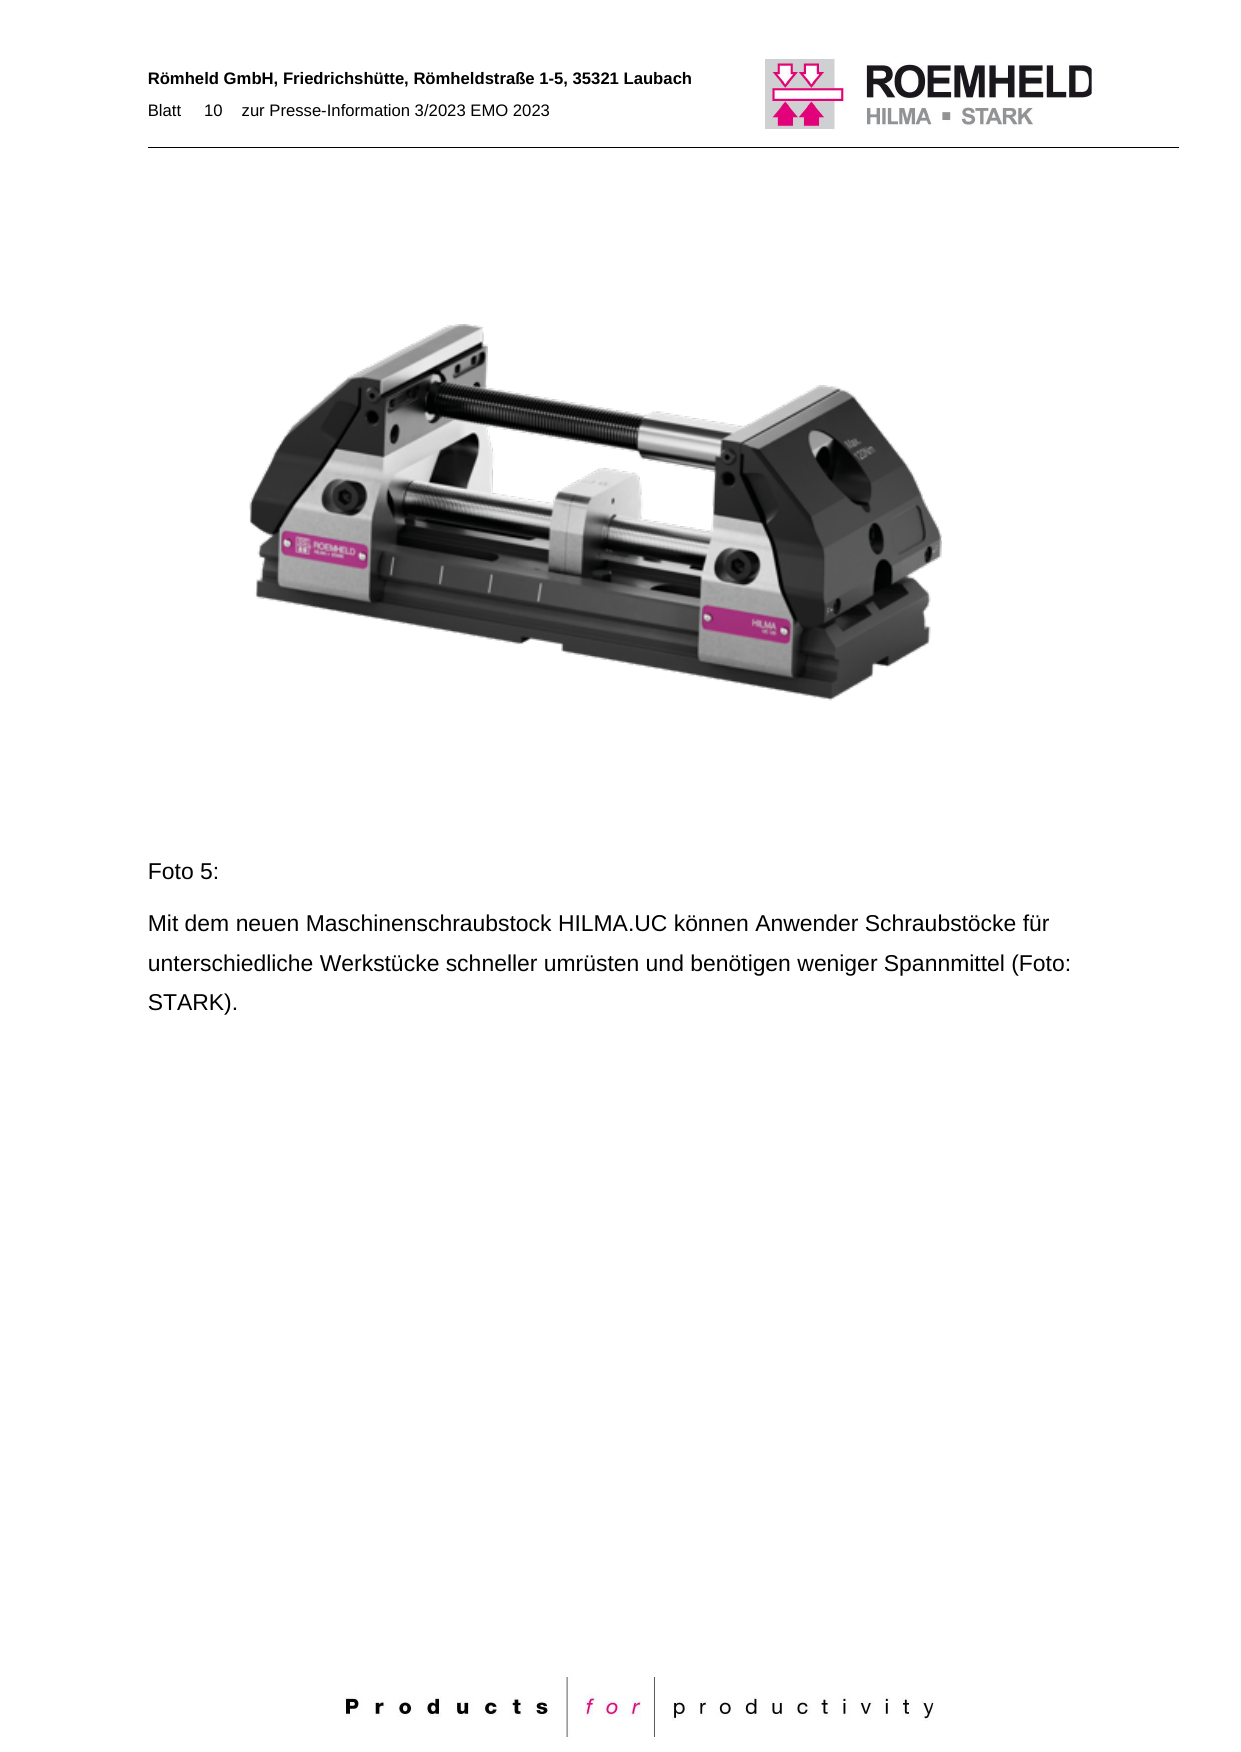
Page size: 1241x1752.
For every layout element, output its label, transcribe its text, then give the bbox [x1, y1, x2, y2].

picture [147, 204, 1034, 832]
picture [763, 59, 1092, 128]
picture [299, 1661, 990, 1747]
text Mit dem neuen Maschinenschraubstock HILMA.UC können Anwender Schraubstöcke für unterschiedliche Werkstücke schneller umrüsten und benötigen weniger Spannmittel (Foto: STARK). [148, 910, 1162, 1016]
text Foto 5: [148, 858, 1162, 885]
